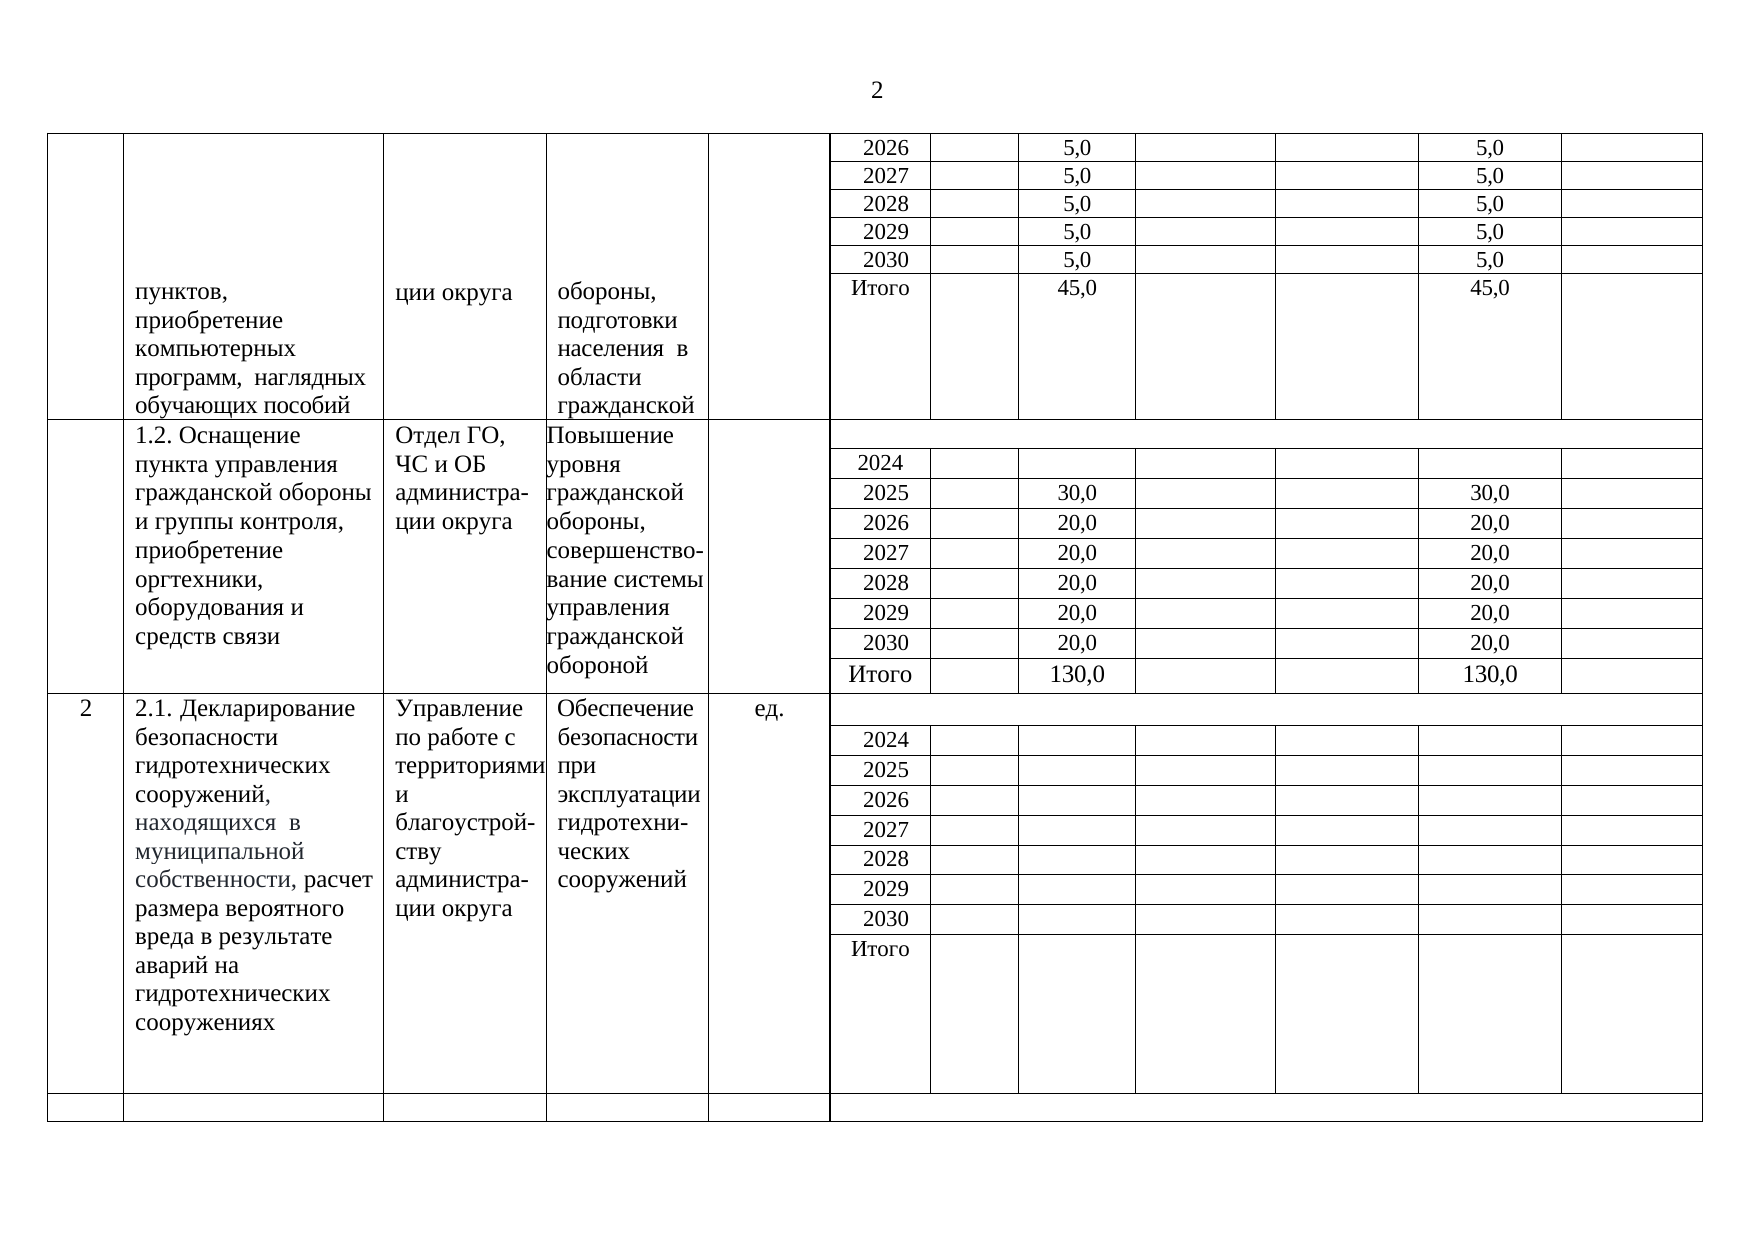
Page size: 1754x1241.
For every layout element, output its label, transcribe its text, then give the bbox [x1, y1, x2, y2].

table_cell [931, 726, 1018, 755]
table_cell [1562, 846, 1573, 874]
table_cell [931, 875, 1018, 904]
table_cell [1276, 659, 1418, 692]
table_cell 130,0 [1419, 659, 1561, 692]
table_cell 2025 [831, 479, 930, 508]
table_cell [1276, 509, 1418, 538]
table_cell 5,0 [1019, 190, 1135, 217]
table_cell 30,0 [1419, 479, 1561, 508]
table_cell [1562, 162, 1702, 189]
table_cell [1276, 449, 1418, 478]
table_cell [1276, 875, 1418, 904]
table_cell [1562, 569, 1702, 598]
table_cell [1136, 569, 1275, 598]
table_cell 2026 [831, 509, 930, 538]
table_cell [1276, 274, 1418, 419]
table_cell 1.2. Оснащение пункта управления гражданской обороны и группы контроля, приобретение оргтехники, оборудования и средств связи [124, 420, 383, 692]
table_cell 2027 [831, 162, 930, 189]
table_cell 45,0 [1419, 274, 1561, 419]
table_cell 3 [48, 1094, 123, 1121]
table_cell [384, 1094, 546, 1121]
table_cell [1276, 569, 1418, 598]
table_cell [1276, 218, 1418, 245]
table_cell [931, 905, 1018, 934]
table_cell 5,0 [1419, 134, 1561, 161]
table_cell [1136, 726, 1275, 755]
table_cell [1019, 786, 1135, 815]
table_cell [931, 846, 1018, 874]
table_cell [1419, 875, 1561, 904]
table_cell [1691, 846, 1702, 874]
table_cell [1562, 246, 1702, 273]
table_cell [931, 162, 1018, 189]
table_cell [931, 599, 1018, 628]
table_cell Управление по работе с территориями и благоустрой-ству администра-ции округа [384, 694, 546, 1093]
table_cell [1136, 449, 1275, 478]
table_cell [1419, 756, 1561, 785]
table_cell [1136, 875, 1275, 904]
table_cell [1562, 190, 1702, 217]
table_cell [1276, 134, 1418, 161]
table_cell [831, 694, 1702, 725]
table_cell 5,0 [1019, 162, 1135, 189]
table_cell [1691, 786, 1702, 815]
table_cell 5,0 [1419, 190, 1561, 217]
table_cell 5,0 [1419, 246, 1561, 273]
table_cell [1276, 786, 1418, 815]
table_cell [1136, 134, 1275, 161]
table_cell [709, 420, 829, 692]
table_cell Итого [831, 935, 930, 1093]
table_cell [1136, 629, 1275, 658]
table_cell [48, 420, 123, 692]
table_cell [1019, 935, 1135, 1093]
table_cell [1562, 935, 1702, 1093]
table_cell [1562, 659, 1702, 692]
table_cell 2030 [831, 246, 930, 273]
table_cell [1136, 846, 1275, 874]
table_cell 5,0 [1419, 162, 1561, 189]
table_cell [931, 246, 1018, 273]
table_cell [1136, 756, 1275, 785]
table_cell [1276, 246, 1418, 273]
table_cell 2028 [831, 190, 930, 217]
table_cell 2029 [831, 218, 930, 245]
table_cell [931, 218, 1018, 245]
table_cell [1276, 905, 1418, 934]
table_cell [1562, 816, 1573, 844]
table_cell 20,0 [1419, 569, 1561, 598]
table_cell [1019, 726, 1135, 755]
table_cell 2027 [831, 539, 930, 568]
table_cell [1276, 756, 1418, 785]
table_cell [931, 190, 1018, 217]
table_cell [1691, 726, 1702, 755]
table_cell [931, 479, 1018, 508]
table_cell 2024 [831, 449, 930, 478]
table_cell ед. [709, 694, 829, 1093]
table_cell [931, 569, 1018, 598]
table_cell 20,0 [1419, 509, 1561, 538]
table_cell [1019, 756, 1135, 785]
table_cell 5,0 [1419, 218, 1561, 245]
table_cell 2026 [831, 134, 930, 161]
table_cell 2026 [831, 786, 930, 815]
table_cell 2030 [831, 629, 930, 658]
table_cell [1136, 905, 1275, 934]
table_cell [931, 539, 1018, 568]
table_cell [1136, 479, 1275, 508]
table_cell 2029 [831, 599, 930, 628]
table_cell 20,0 [1419, 629, 1561, 658]
table_cell [1562, 629, 1702, 658]
table_cell 45,0 [1019, 274, 1135, 419]
table_cell [1136, 599, 1275, 628]
table_cell [1276, 190, 1418, 217]
table_cell [1019, 905, 1135, 934]
table_cell [1419, 726, 1561, 755]
table_cell [1691, 905, 1702, 934]
table_cell 2028 [831, 846, 930, 874]
table_cell [931, 509, 1018, 538]
table_cell [709, 1094, 829, 1121]
table_cell [1562, 509, 1702, 538]
table_cell [1136, 162, 1275, 189]
table_cell 20,0 [1019, 509, 1135, 538]
table_cell Итого [831, 659, 930, 692]
table_cell [1136, 539, 1275, 568]
table_cell 20,0 [1019, 539, 1135, 568]
table_cell 5,0 [1019, 218, 1135, 245]
table_cell [931, 659, 1018, 692]
table_cell [1136, 190, 1275, 217]
table_cell [1691, 816, 1702, 844]
table_cell 20,0 [1019, 599, 1135, 628]
table_cell [1136, 274, 1275, 419]
table_cell [1562, 905, 1573, 934]
table_cell [1276, 539, 1418, 568]
table_cell 130,0 [1019, 659, 1135, 692]
table_cell 2028 [831, 569, 930, 598]
table_cell [1562, 274, 1702, 419]
table_cell 2024 [831, 726, 930, 755]
table_cell Повышение уровня гражданской обороны, совершенство-вание системы управления гражданской обороной [547, 420, 708, 692]
table_cell [1562, 449, 1702, 478]
table_cell 2030 [831, 905, 930, 934]
table_cell [1136, 786, 1275, 815]
table_cell [931, 449, 1018, 478]
table_cell [1562, 875, 1573, 904]
table_cell [1562, 134, 1702, 161]
table_cell [1419, 846, 1561, 874]
table_cell 5,0 [1019, 134, 1135, 161]
table_cell [1419, 935, 1561, 1093]
table_cell [1562, 786, 1573, 815]
table_cell [1136, 659, 1275, 692]
table_cell [1419, 905, 1561, 934]
table_cell 30,0 [1019, 479, 1135, 508]
table_cell [931, 629, 1018, 658]
table_cell 5,0 [1019, 246, 1135, 273]
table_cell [124, 1094, 383, 1121]
table_cell [1019, 846, 1135, 874]
table_cell [831, 420, 1702, 448]
table_cell [1419, 816, 1561, 844]
table_cell [1276, 162, 1418, 189]
table_cell [1136, 246, 1275, 273]
table_cell [931, 134, 1018, 161]
table_cell [1276, 726, 1418, 755]
table_cell 2025 [831, 756, 930, 785]
table_cell [1136, 816, 1275, 844]
table_cell 20,0 [1019, 569, 1135, 598]
table_cell [931, 274, 1018, 419]
table_cell [1562, 218, 1702, 245]
table_cell [1691, 1094, 1702, 1121]
table_cell 2 [48, 694, 123, 1093]
table_cell [1562, 726, 1573, 755]
table_cell [1562, 479, 1702, 508]
table_cell [1691, 875, 1702, 904]
table_cell [1136, 935, 1275, 1093]
table_cell [1136, 509, 1275, 538]
table_cell [1276, 816, 1418, 844]
table_cell 20,0 [1019, 629, 1135, 658]
table_cell Обеспечение безопасности при эксплуатации гидротехни-ческих сооружений [547, 694, 708, 1093]
table_cell [1276, 629, 1418, 658]
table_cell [547, 1094, 708, 1121]
table_cell [1019, 449, 1135, 478]
table_cell [1562, 756, 1573, 785]
table_cell Отдел ГО, ЧС и ОБ администра-ции округа [384, 420, 546, 692]
table_cell 20,0 [1419, 539, 1561, 568]
table_cell [1019, 816, 1135, 844]
table_cell [1562, 539, 1702, 568]
table_cell 2027 [831, 816, 930, 844]
table_cell [1276, 479, 1418, 508]
table_cell [1419, 449, 1561, 478]
table_cell [1276, 935, 1418, 1093]
table_cell [1419, 786, 1561, 815]
table_cell [1562, 599, 1702, 628]
table_cell [931, 816, 1018, 844]
table_cell [931, 935, 1018, 1093]
table_cell Итого [831, 274, 930, 419]
table_cell [931, 786, 1018, 815]
table_cell 2029 [831, 875, 930, 904]
table_cell [1019, 875, 1135, 904]
table_cell 20,0 [1419, 599, 1561, 628]
table_cell [831, 1094, 841, 1121]
table_cell [1276, 846, 1418, 874]
table_cell [1136, 218, 1275, 245]
table_cell [1276, 599, 1418, 628]
table_cell [1691, 756, 1702, 785]
table_cell [931, 756, 1018, 785]
